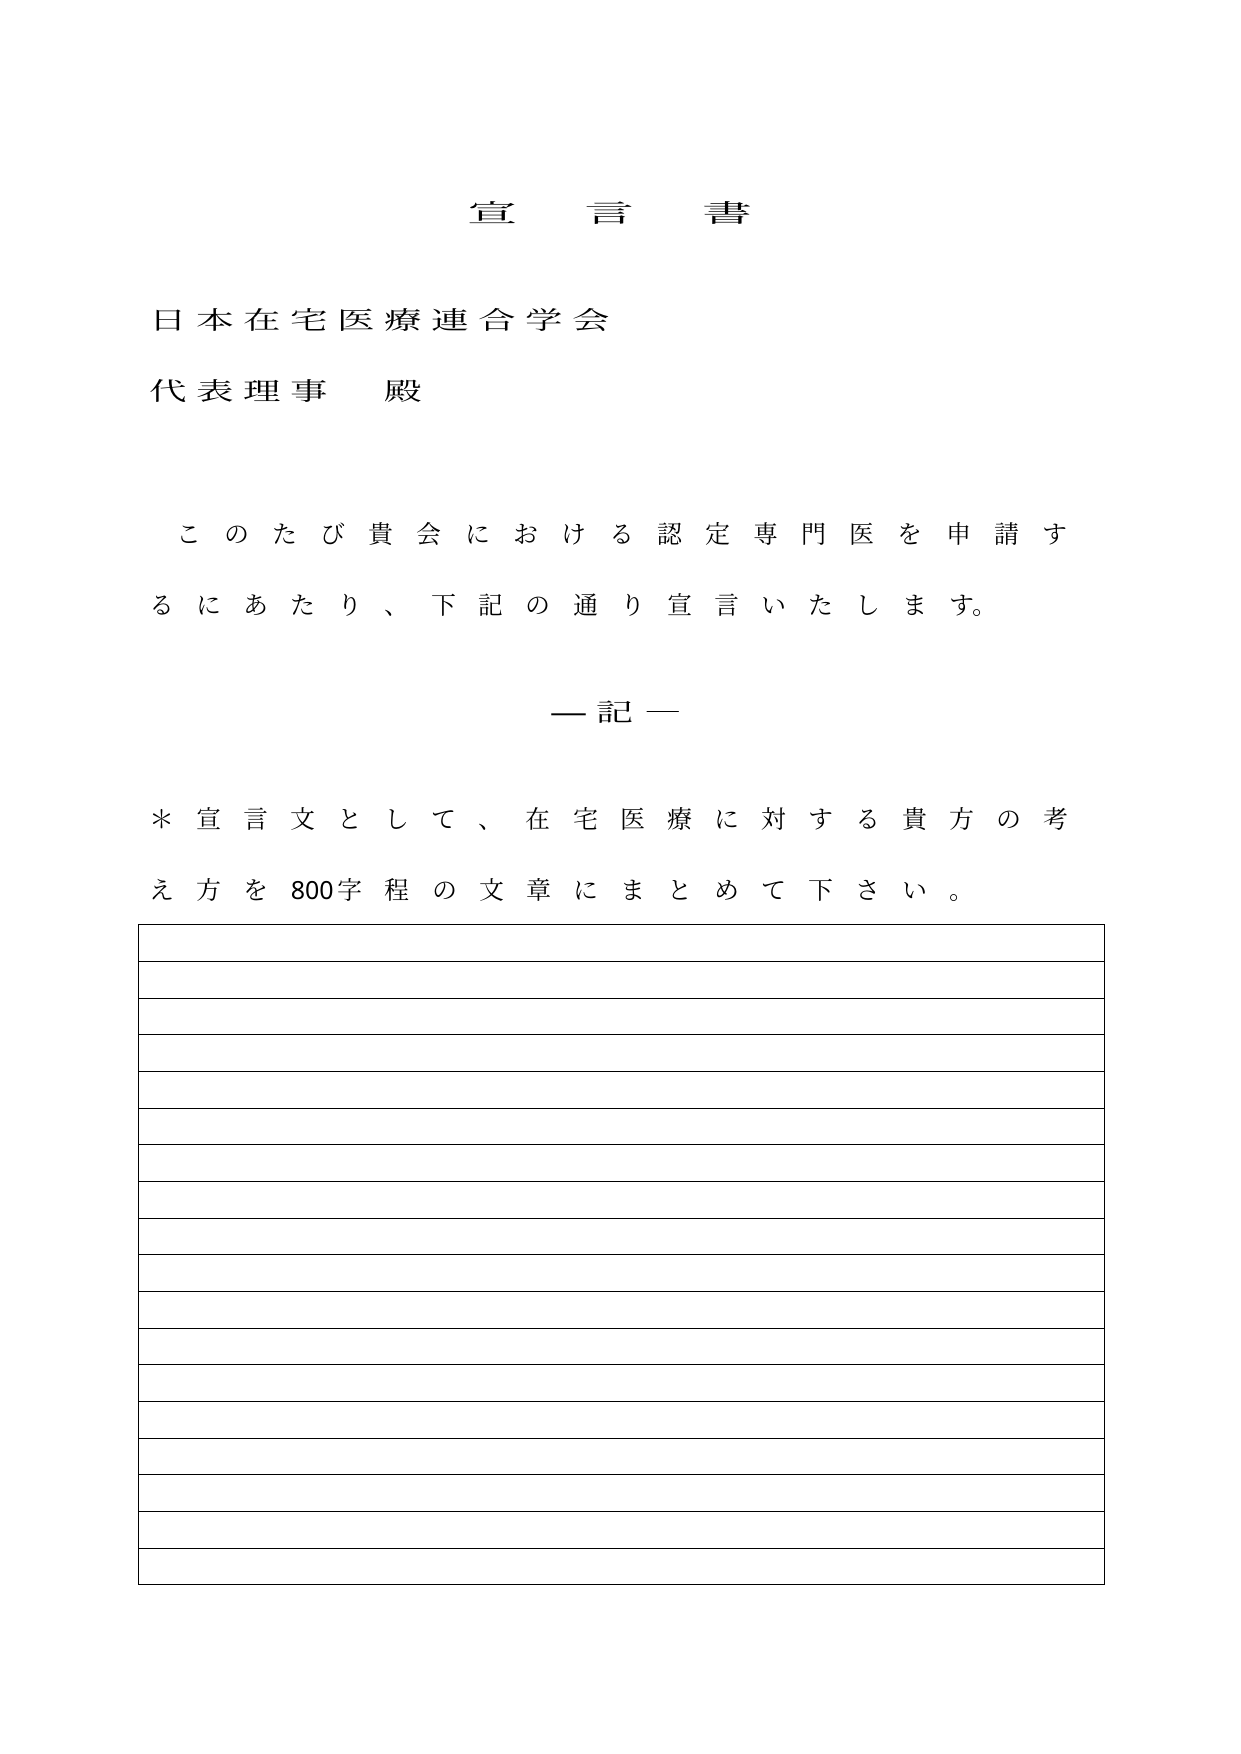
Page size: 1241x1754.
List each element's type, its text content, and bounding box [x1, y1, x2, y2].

text このたび貴会における認定専門医を申請するにあたり、下記の通り宣言いたします。 [149, 497, 1091, 639]
table_cell [139, 1255, 1104, 1291]
table_cell [139, 1549, 1104, 1584]
table_cell [139, 1439, 1104, 1474]
table_cell [139, 1035, 1104, 1071]
table_cell [139, 1292, 1104, 1328]
table_cell [139, 1072, 1104, 1108]
table_cell [139, 999, 1104, 1034]
text 代表理事 殿 [149, 354, 1091, 426]
text ＊宣言文として、在宅医療に対する貴方の考え方を800字程の文章にまとめて下さい。 [149, 782, 1091, 924]
table_cell [139, 1512, 1104, 1548]
table_cell [139, 1182, 1104, 1218]
text 宣 言 書 [149, 176, 1091, 247]
table_cell [139, 1219, 1104, 1254]
table_cell [139, 1109, 1104, 1144]
table_header [139, 925, 1104, 961]
table_cell [139, 1475, 1104, 1511]
table_cell [139, 1329, 1104, 1364]
table_cell [139, 1365, 1104, 1401]
text 日本在宅医療連合学会 [149, 283, 1091, 354]
table_cell [139, 1145, 1104, 1181]
text ―記― [149, 675, 1091, 746]
table_cell [139, 962, 1104, 998]
table_cell [139, 1402, 1104, 1438]
